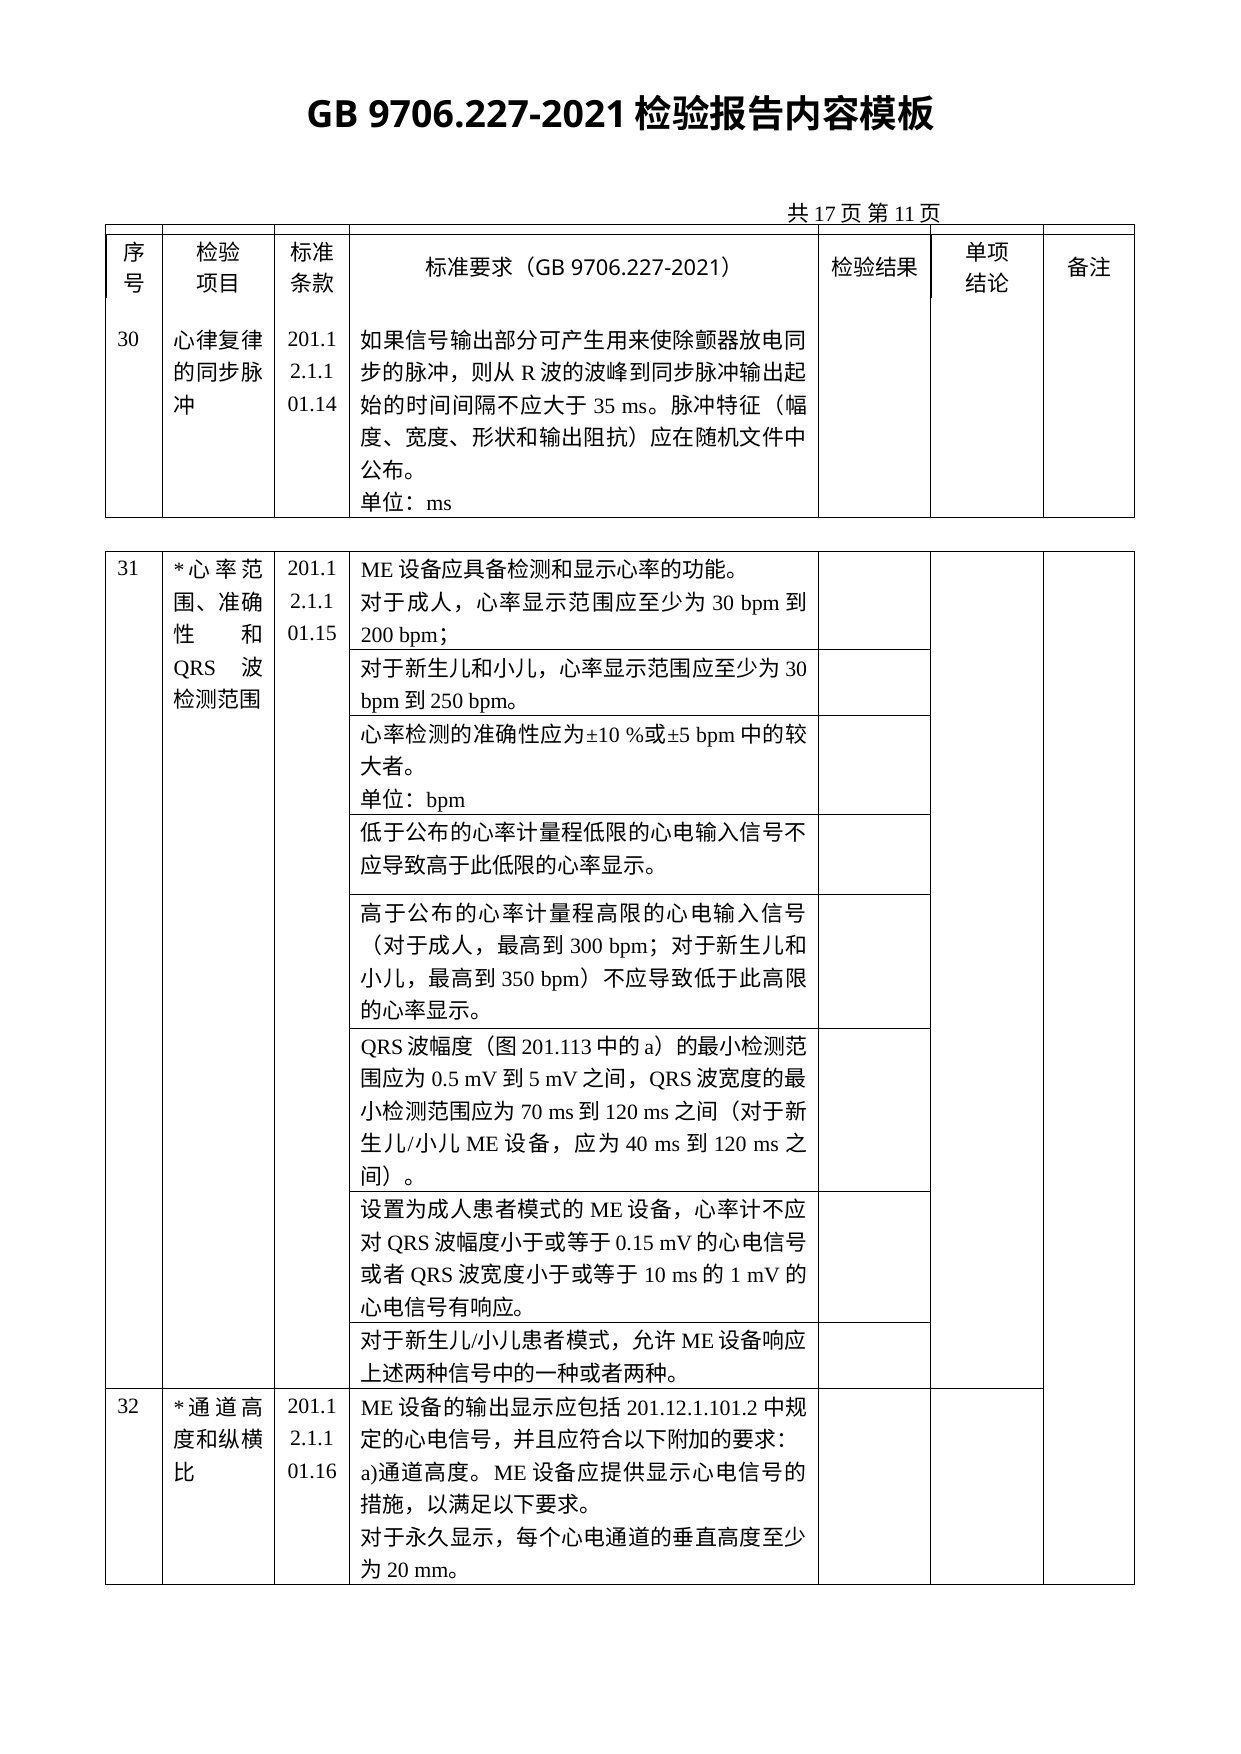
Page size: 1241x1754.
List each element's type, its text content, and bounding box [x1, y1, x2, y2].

table_cell [819, 650, 930, 715]
table_cell [931, 235, 1043, 517]
table_header [1044, 552, 1134, 1584]
table_cell 对于新生儿和小儿，心率显示范围应至少为30 bpm到250 bpm。 [350, 650, 818, 715]
table_header [106, 552, 162, 1388]
table_cell [819, 716, 930, 814]
table_cell QRS波幅度（图201.113中的a）的最小检测范围应为0.5 mV到5 mV之间，QRS波宽度的最小检测范围应为70 ms到120 ms之间（对于新生儿/小儿ME设备，应为40 ms到120 ms之间）。 [350, 1029, 818, 1191]
table_cell 201.12.1.101.14 [275, 235, 349, 517]
table_header *心率范围、准确性和QRS波检测范围 [163, 552, 274, 1388]
table_cell [819, 225, 930, 234]
table_cell ME设备的输出显示应包括201.12.1.101.2中规定的心电信号，并且应符合以下附加的要求： a)通道高度。ME设备应提供显示心电信号的措施，以满足以下要求。 对于永久显示，每个心电通道的垂直高度至少为20 mm。 [350, 1389, 818, 1584]
table_cell [819, 815, 930, 894]
table_cell 对于新生儿/小儿患者模式，允许ME设备响应上述两种信号中的一种或者两种。 [350, 1323, 818, 1388]
table_cell 201.12.1.101.16 [275, 1389, 349, 1584]
table_cell 心率检测的准确性应为±10 %或±5 bpm中的较大者。 单位：bpm [350, 716, 818, 814]
table_cell [819, 895, 930, 1027]
table_header ME设备应具备检测和显示心率的功能。 对于成人，心率显示范围应至少为30 bpm到200 bpm； [350, 552, 818, 649]
table_cell [819, 1389, 930, 1584]
table_cell 设置为成人患者模式的ME设备，心率计不应对QRS波幅度小于或等于0.15 mV的心电信号或者QRS波宽度小于或等于10 ms的1 mV的心电信号有响应。 [350, 1192, 818, 1322]
table_cell 高于公布的心率计量程高限的心电输入信号（对于成人，最高到300 bpm；对于新生儿和小儿，最高到350 bpm）不应导致低于此高限的心率显示。 [350, 895, 818, 1027]
table_cell [819, 1323, 930, 1388]
table_header 201.12.1.101.15 [275, 552, 349, 1388]
table_cell [106, 1389, 162, 1584]
table_header [931, 552, 1043, 1388]
table_header [819, 552, 930, 649]
table_cell [819, 235, 930, 517]
table_cell [819, 1192, 930, 1322]
table_cell [819, 1029, 930, 1191]
table_cell 低于公布的心率计量程低限的心电输入信号不应导致高于此低限的心率显示。 [350, 815, 818, 894]
table_cell 如果信号输出部分可产生用来使除颤器放电同步的脉冲，则从R波的波峰到同步脉冲输出起始的时间间隔不应大于35 ms。脉冲特征（幅度、宽度、形状和输出阻抗）应在随机文件中公布。 单位：ms [350, 235, 818, 517]
table_cell *通道高度和纵横比 [163, 1389, 274, 1584]
table_cell [106, 235, 162, 517]
table_cell [106, 225, 162, 234]
table_cell [931, 225, 1043, 234]
table_cell [931, 1389, 1043, 1584]
table_cell 心律复律的同步脉冲 [163, 235, 274, 517]
